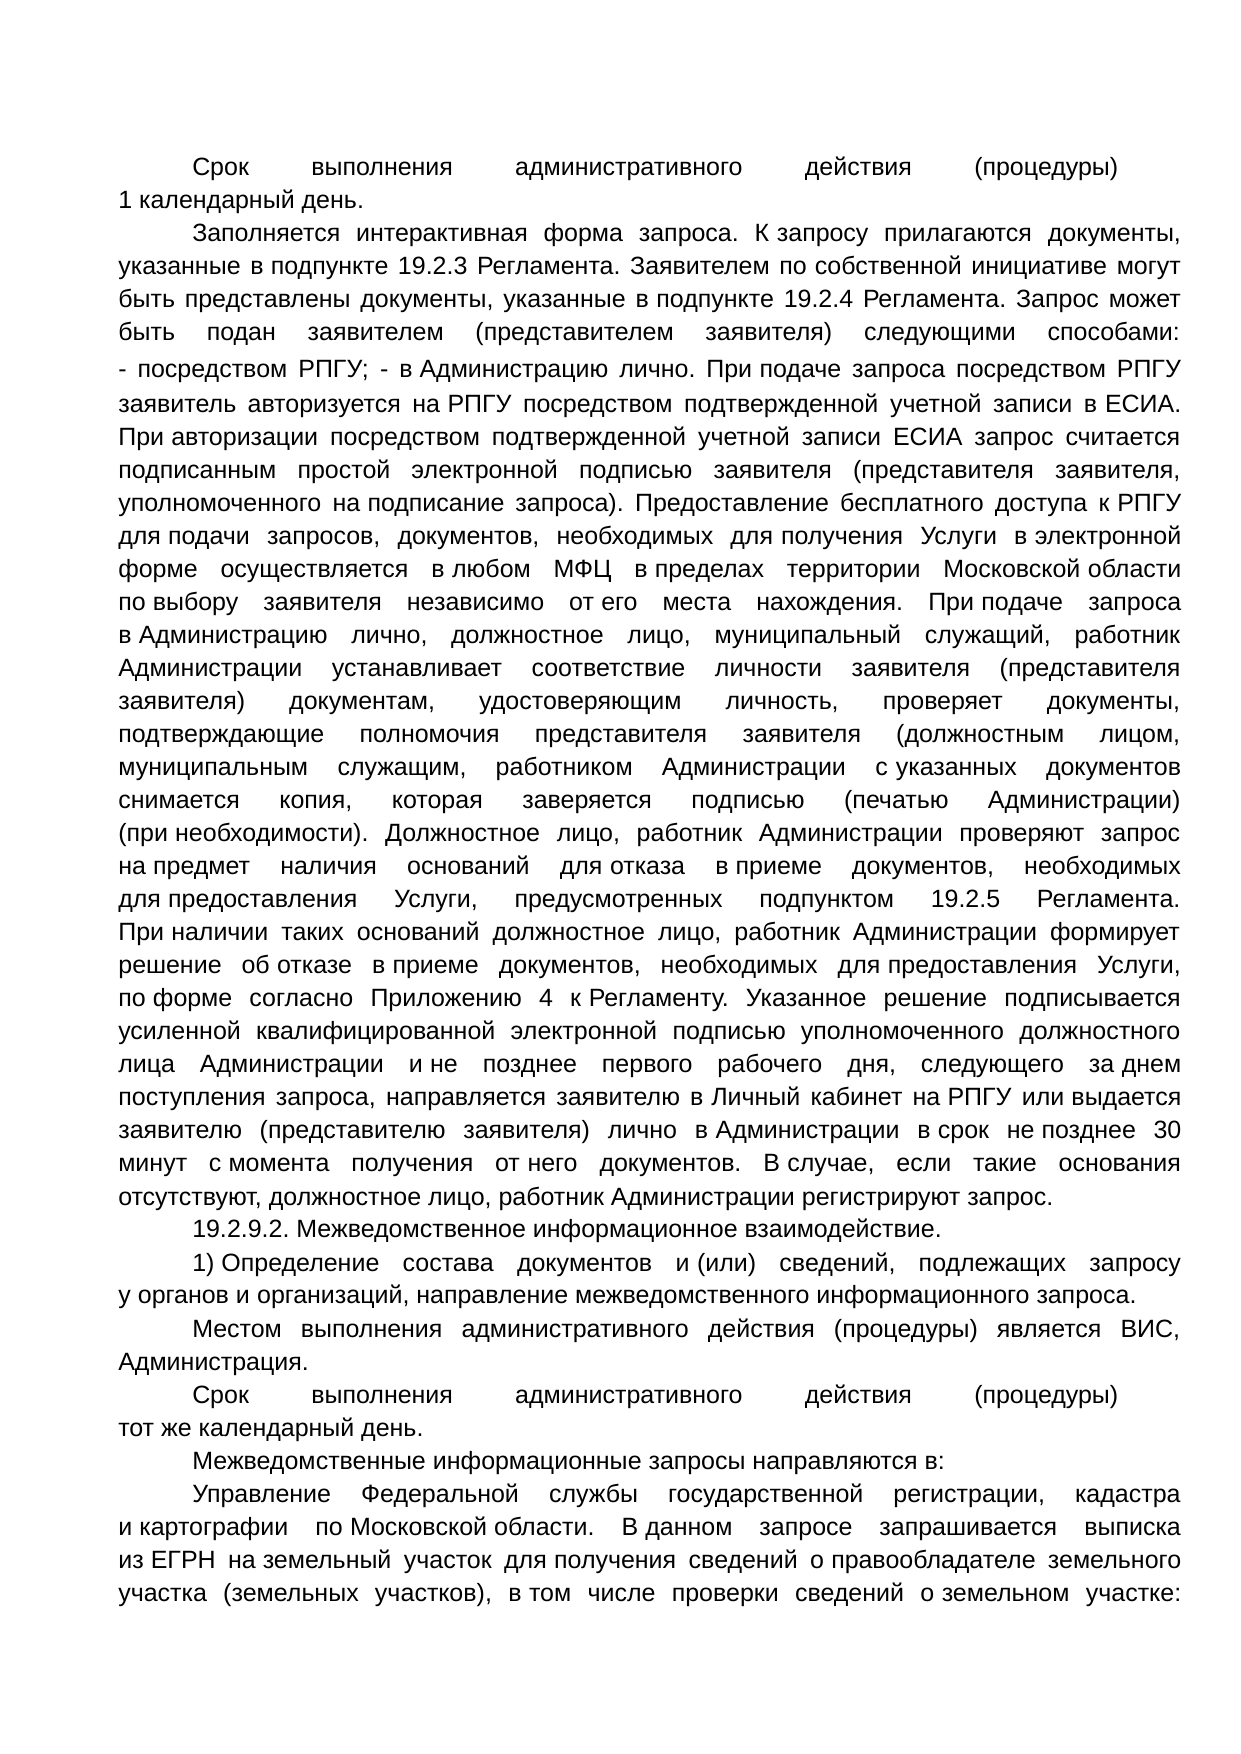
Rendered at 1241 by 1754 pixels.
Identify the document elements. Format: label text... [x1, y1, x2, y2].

text Срок выполнения административного действия (процедуры) 1 календарный день. [118, 152, 1181, 213]
text Срок выполнения административного действия (процедуры) тот же календарный день. [118, 1379, 1181, 1441]
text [118, 1479, 1181, 1606]
text 1) Определение состава документов и (или) сведений, подлежащих запросу у органов и организаций, направление межведомственного информационного запроса. [118, 1247, 1181, 1309]
text 19.2.9.2. Межведомственное информационное взаимодействие. [118, 1214, 1181, 1243]
text Местом выполнения административного действия (процедуры) является ВИС, Администрация. [118, 1313, 1181, 1375]
text Межведомственные информационные запросы направляются в: [118, 1446, 1181, 1474]
text Заполняется интерактивная форма запроса. К запросу прилагаются документы, указанные в подпункте 19.2.3 Регламента. Заявителем по собственной инициативе могут быть представлены документы, указанные в подпункте 19.2.4 Регламента. Запрос может быть подан заявителем (представителем заявителя) следующими способами: ⁠-⁠ посредством РПГУ; ⁠-⁠ в Администрацию лично. При подаче запроса посредством РПГУ заявитель авторизуется на РПГУ посредством подтвержденной учетной записи в ЕСИА. При авторизации посредством подтвержденной учетной записи ЕСИА запрос считается подписанным простой электронной подписью заявителя (представителя заявителя, уполномоченного на подписание запроса). Предоставление бесплатного доступа к РПГУ для подачи запросов, документов, необходимых для получения Услуги в электронной форме осуществляется в любом МФЦ в пределах территории Московской области по выбору заявителя независимо от его места нахождения. При подаче запроса в Администрацию лично, должностное лицо, муниципальный служащий, работник Администрации устанавливает соответствие личности заявителя (представителя заявителя) документам, удостоверяющим личность, проверяет документы, подтверждающие полномочия представителя заявителя (должностным лицом, муниципальным служащим, работником Администрации с указанных документов снимается копия, которая заверяется подписью (печатью Администрации) (при необходимости). Должностное лицо, работник Администрации проверяют запрос на предмет наличия оснований для отказа в приеме документов, необходимых для предоставления Услуги, предусмотренных подпунктом 19.2.5 Регламента. При наличии таких оснований должностное лицо, работник Администрации формирует решение об отказе в приеме документов, необходимых для предоставления Услуги, по форме согласно Приложению 4 к Регламенту. Указанное решение подписывается усиленной квалифицированной электронной подписью уполномоченного должностного лица Администрации и не позднее первого рабочего дня, следующего за днем поступления запроса, направляется заявителю в Личный кабинет на РПГУ или выдается заявителю (представителю заявителя) лично в Администрации в срок не позднее 30 минут с момента получения от него документов. В случае, если такие основания отсутствуют, должностное лицо, работник Администрации регистрируют запрос. [118, 218, 1181, 1210]
